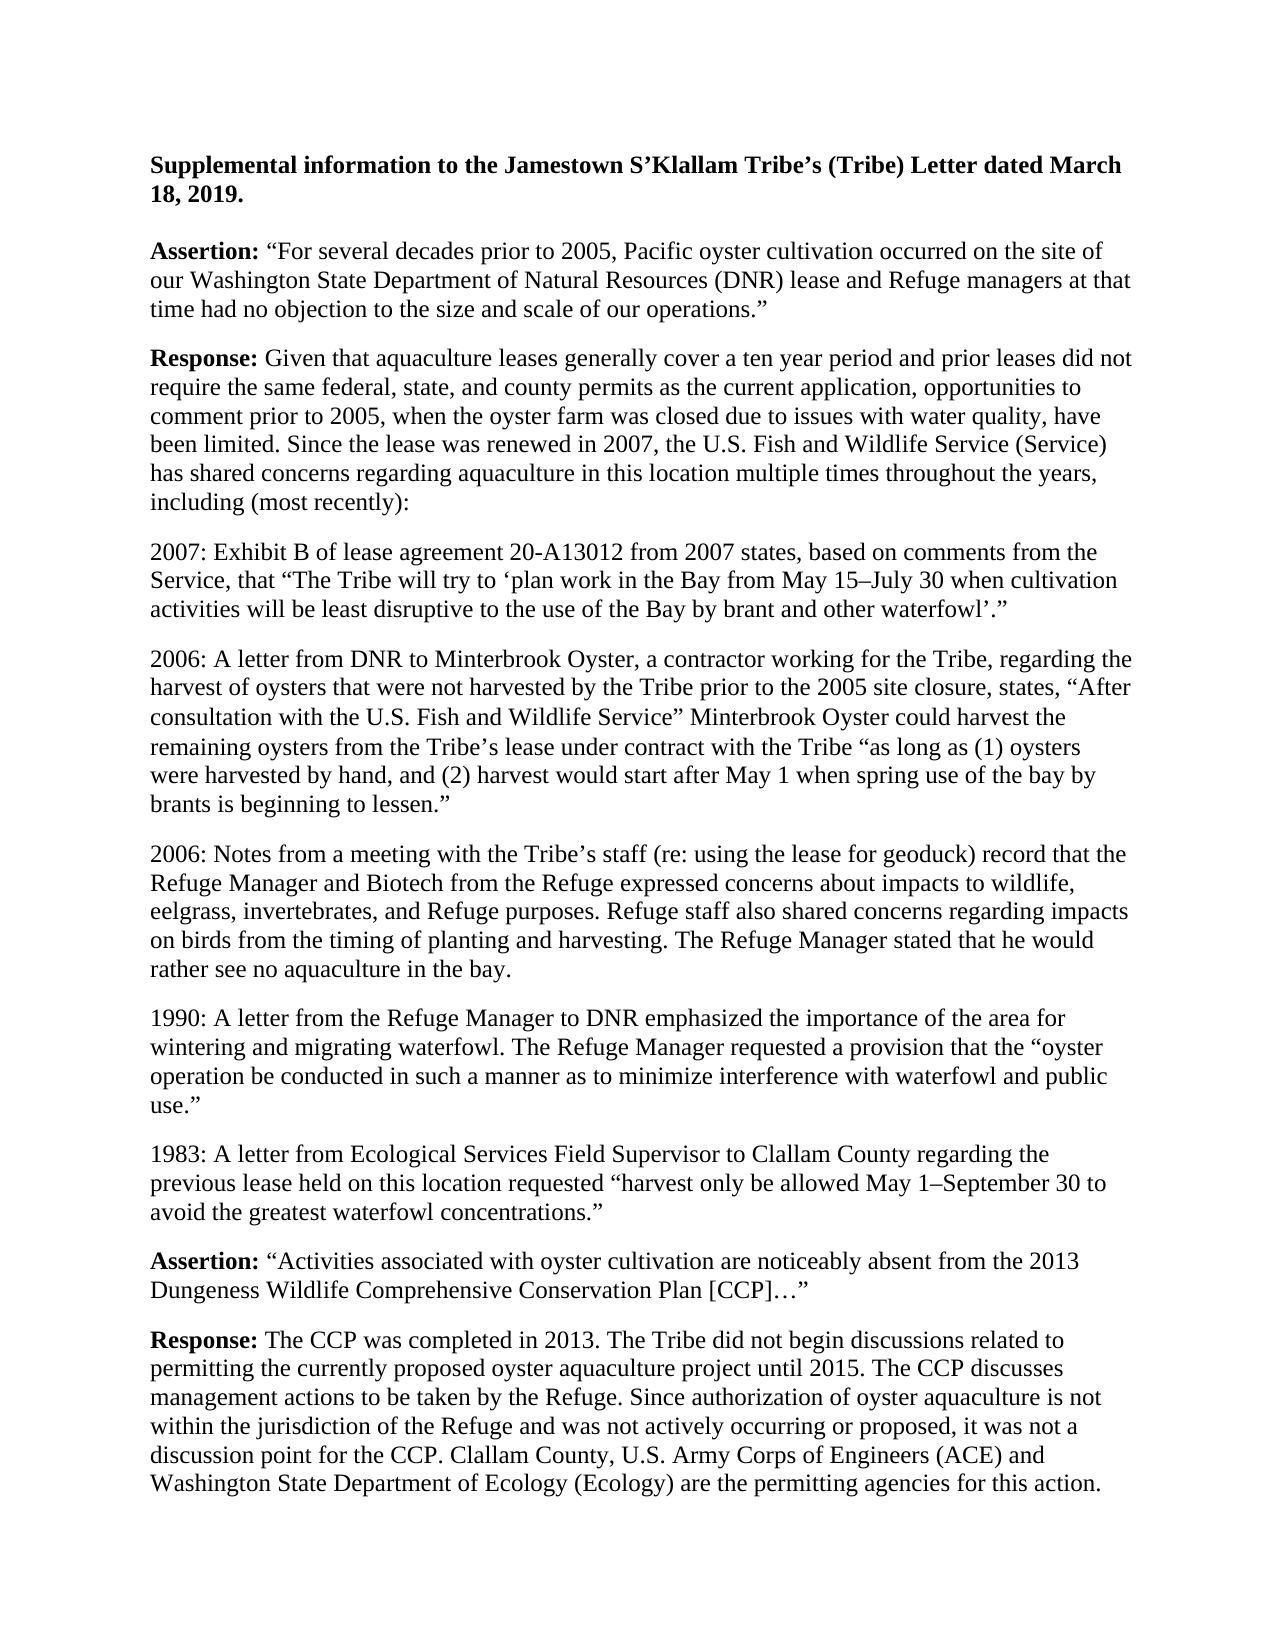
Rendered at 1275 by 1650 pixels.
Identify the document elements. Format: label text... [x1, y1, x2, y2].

text 1990: A letter from the Refuge Manager to DNR emphasized the importance of the area for wintering and migrating waterfowl. The Refuge Manager requested a provision that the “oyster operation be conducted in such a manner as to minimize interference with waterfowl and public use.” [150, 1003, 1134, 1118]
text Supplemental information to the Jamestown S’Klallam Tribe’s (Tribe) Letter dated March 18, 2019. [150, 150, 1134, 207]
text 2006: Notes from a meeting with the Tribe’s staff (re: using the lease for geoduck) record that the Refuge Manager and Biotech from the Refuge expressed concerns about impacts to wildlife, eelgrass, invertebrates, and Refuge purposes. Refuge staff also shared concerns regarding impacts on birds from the timing of planting and harvesting. The Refuge Manager stated that he would rather see no aquaculture in the bay. [150, 839, 1134, 983]
text Assertion: “Activities associated with oyster cultivation are noticeably absent from the 2013 Dungeness Wildlife Comprehensive Conservation Plan [CCP]…” [150, 1246, 1134, 1304]
text Assertion: “For several decades prior to 2005, Pacific oyster cultivation occurred on the site of our Washington State Department of Natural Resources (DNR) lease and Refuge managers at that time had no objection to the size and scale of our operations.” [150, 236, 1134, 322]
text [150, 1325, 1134, 1497]
text Response: Given that aquaculture leases generally cover a ten year period and prior leases did not require the same federal, state, and county permits as the current application, opportunities to comment prior to 2005, when the oyster farm was closed due to issues with water quality, have been limited. Since the lease was renewed in 2007, the U.S. Fish and Wildlife Service (Service) has shared concerns regarding aquaculture in this location multiple times throughout the years, including (most recently): [150, 343, 1134, 516]
text 1983: A letter from Ecological Services Field Supervisor to Clallam County regarding the previous lease held on this location requested “harvest only be allowed May 1–September 30 to avoid the greatest waterfowl concentrations.” [150, 1139, 1134, 1226]
text 2006: A letter from DNR to Minterbrook Oyster, a contractor working for the Tribe, regarding the harvest of oysters that were not harvested by the Tribe prior to the 2005 site closure, states, “After consultation with the U.S. Fish and Wildlife Service” Minterbrook Oyster could harvest the remaining oysters from the Tribe’s lease under contract with the Tribe “as long as (1) oysters were harvested by hand, and (2) harvest would start after May 1 when spring use of the bay by brants is beginning to lessen.” [150, 644, 1134, 818]
text 2007: Exhibit B of lease agreement 20-A13012 from 2007 states, based on comments from the Service, that “The Tribe will try to ‘plan work in the Bay from May 15–July 30 when cultivation activities will be least disruptive to the use of the Bay by brant and other waterfowl’.” [150, 537, 1134, 623]
